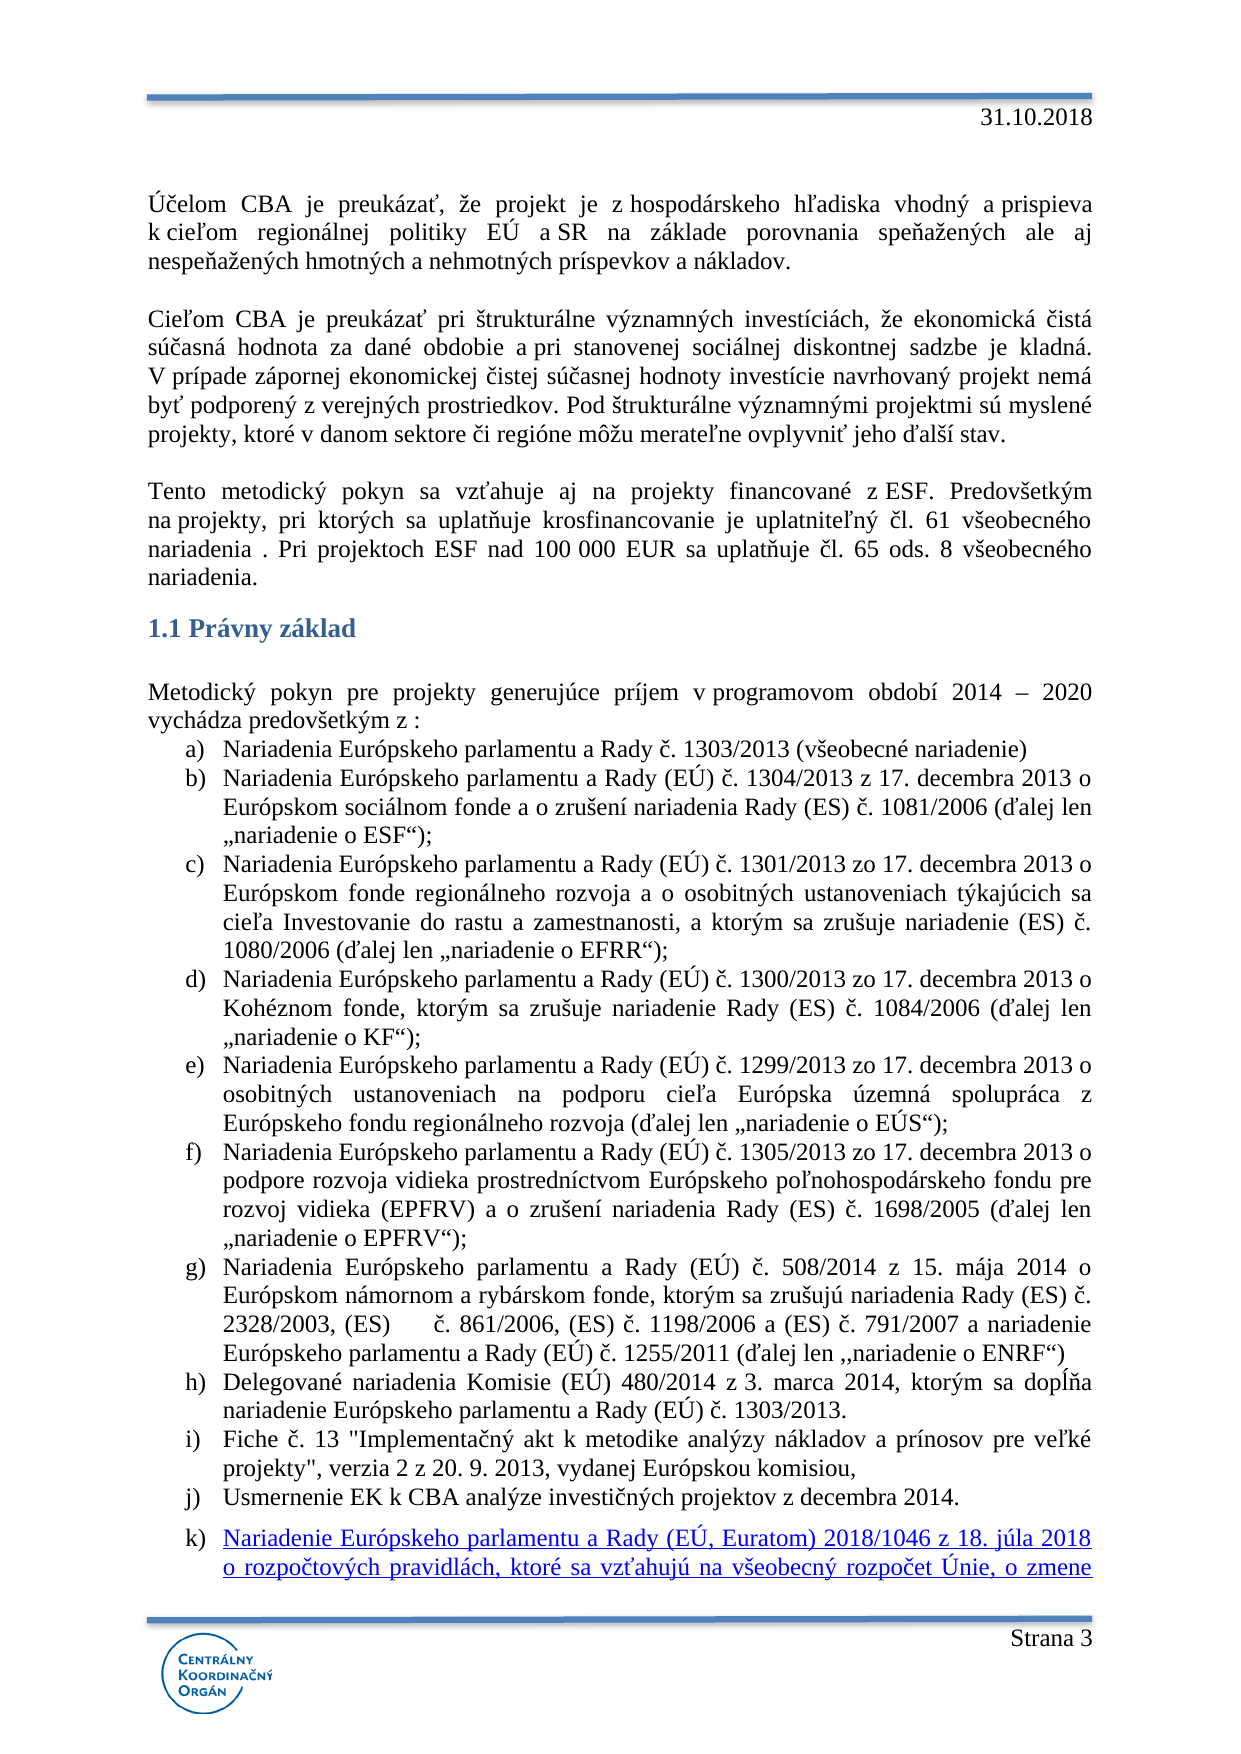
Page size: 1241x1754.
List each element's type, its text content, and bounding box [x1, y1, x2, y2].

text Cieľom CBA je preukázať pri štrukturálne významných investíciách, že ekonomická čistá súčasná hodnota za dané obdobie a pri stanovenej sociálnej diskontnej sadzbe je kladná. V prípade zápornej ekonomickej čistej súčasnej hodnoty investície navrhovaný projekt nemá byť podporený z verejných prostriedkov. Pod štrukturálne významnými projektmi sú myslené projekty, ktoré v danom sektore či regióne môžu merateľne ovplyvniť jeho ďalší stav. [148, 304, 1093, 447]
picture [159, 1631, 272, 1713]
text Účelom CBA je preukázať, že projekt je z hospodárskeho hľadiska vhodný a prispieva k cieľom regionálnej politiky EÚ a SR na základe porovnania speňažených ale aj nespeňažených hmotných a nehmotných príspevkov a nákladov. [148, 189, 1093, 275]
text Metodický pokyn pre projekty generujúce príjem v programovom období 2014 – 2020 vychádza predovšetkým z : [148, 677, 1093, 734]
list Nariadenia Európskeho parlamentu a Rady č. 1303/2013 (všeobecné nariadenie) [185, 734, 1093, 763]
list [185, 1523, 1093, 1581]
list Nariadenia Európskeho parlamentu a Rady (EÚ) č. 1301/2013 zo 17. decembra 2013 o Európskom fonde regionálneho rozvoja a o osobitných ustanoveniach týkajúcich sa cieľa Investovanie do rastu a zamestnanosti, a ktorým sa zrušuje nariadenie (ES) č. 1080/2006 (ďalej len „nariadenie o EFRR“); [185, 849, 1093, 964]
list Fiche č. 13 "Implementačný akt k metodike analýzy nákladov a prínosov pre veľké projekty", verzia 2 z 20. 9. 2013, vydanej Európskou komisiou, [185, 1424, 1093, 1482]
list Nariadenia Európskeho parlamentu a Rady (EÚ) č. 1299/2013 zo 17. decembra 2013 o osobitných ustanoveniach na podporu cieľa Európska územná spolupráca z Európskeho fondu regionálneho rozvoja (ďalej len „nariadenie o EÚS“); [185, 1051, 1093, 1137]
list Delegované nariadenia Komisie (EÚ) 480/2014 z 3. marca 2014, ktorým sa dopĺňa nariadenie Európskeho parlamentu a Rady (EÚ) č. 1303/2013. [185, 1367, 1093, 1424]
text Tento metodický pokyn sa vzťahuje aj na projekty financované z ESF. Predovšetkým na projekty, pri ktorých sa uplatňuje krosfinancovanie je uplatniteľný čl. 61 všeobecného nariadenia . Pri projektoch ESF nad 100 000 EUR sa uplatňuje čl. 65 ods. 8 všeobecného nariadenia. [148, 476, 1093, 591]
list Nariadenia Európskeho parlamentu a Rady (EÚ) č. 1304/2013 z 17. decembra 2013 o Európskom sociálnom fonde a o zrušení nariadenia Rady (ES) č. 1081/2006 (ďalej len „nariadenie o ESF“); [185, 763, 1093, 849]
list Usmernenie EK k CBA analýze investičných projektov z decembra 2014. [185, 1482, 1093, 1511]
text 1.1 Právny základ [148, 612, 1093, 643]
list Nariadenia Európskeho parlamentu a Rady (EÚ) č. 1300/2013 zo 17. decembra 2013 o Kohéznom fonde, ktorým sa zrušuje nariadenie Rady (ES) č. 1084/2006 (ďalej len „nariadenie o KF“); [185, 964, 1093, 1051]
list Nariadenia Európskeho parlamentu a Rady (EÚ) č. 1305/2013 zo 17. decembra 2013 o podpore rozvoja vidieka prostredníctvom Európskeho poľnohospodárskeho fondu pre rozvoj vidieka (EPFRV) a o zrušení nariadenia Rady (ES) č. 1698/2005 (ďalej len „nariadenie o EPFRV“); [185, 1137, 1093, 1252]
list Nariadenia Európskeho parlamentu a Rady (EÚ) č. 508/2014 z 15. mája 2014 o Európskom námornom a rybárskom fonde, ktorým sa zrušujú nariadenia Rady (ES) č. 2328/2003, (ES) č. 861/2006, (ES) č. 1198/2006 a (ES) č. 791/2007 a nariadenie Európskeho parlamentu a Rady (EÚ) č. 1255/2011 (ďalej len ,,nariadenie o ENRF“) [185, 1252, 1093, 1367]
